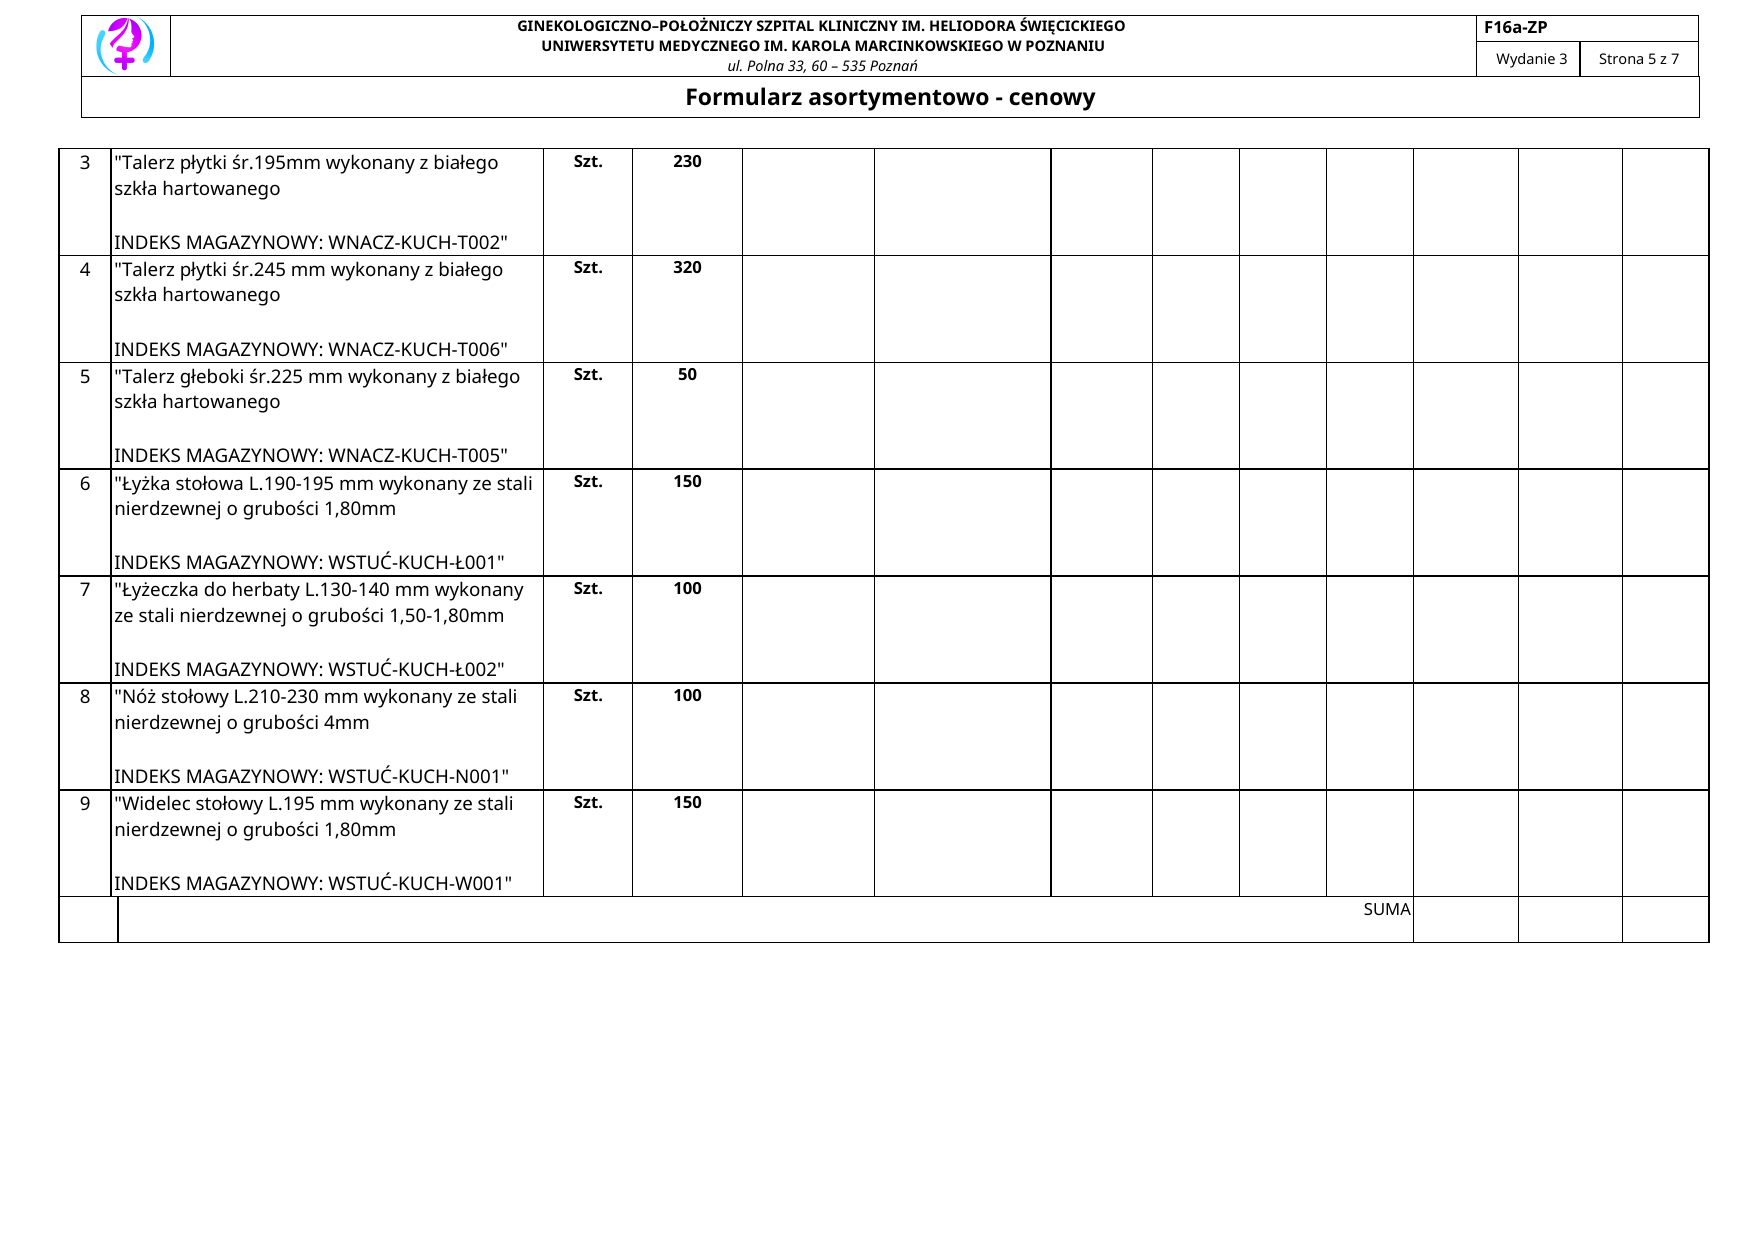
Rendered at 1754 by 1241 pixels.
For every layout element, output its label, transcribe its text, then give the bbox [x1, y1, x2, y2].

table_cell [1327, 149, 1413, 254]
table_cell [1153, 256, 1239, 361]
table_cell [1052, 149, 1152, 254]
table_cell 320 [633, 256, 742, 361]
table_cell Szt. [544, 791, 632, 896]
table_cell [1153, 470, 1239, 575]
table_cell [1414, 791, 1518, 896]
table_cell [1623, 363, 1708, 468]
table_cell 50 [633, 363, 742, 468]
table_cell [1519, 363, 1622, 468]
table_cell [743, 577, 874, 682]
table_cell [1414, 577, 1518, 682]
table_cell [1153, 577, 1239, 682]
table_cell [1052, 791, 1152, 896]
table_cell 230 [633, 149, 742, 254]
table_cell "Talerz płytki śr.245 mm wykonany z białego szkła hartowanego INDEKS MAGAZYNOWY: WNACZ-KUCH-T006" [112, 256, 543, 361]
table_cell [1623, 791, 1708, 896]
table_cell [1519, 577, 1622, 682]
table_cell [1414, 684, 1518, 789]
table_cell [1240, 470, 1326, 575]
table_cell [1414, 363, 1518, 468]
table_cell [1327, 791, 1413, 896]
table_cell [1240, 363, 1326, 468]
picture [96, 16, 156, 75]
table_cell [1240, 577, 1326, 682]
table_cell Szt. [544, 470, 632, 575]
table_cell [1153, 791, 1239, 896]
table_cell "Łyżka stołowa L.190-195 mm wykonany ze stali nierdzewnej o grubości 1,80mm INDEKS MAGAZYNOWY: WSTUĆ-KUCH-Ł001" [112, 470, 543, 575]
table_cell [1327, 256, 1413, 361]
table_cell [1240, 149, 1326, 254]
table_cell Szt. [544, 684, 632, 789]
table_cell [1623, 577, 1708, 682]
table_cell [875, 470, 1050, 575]
table_cell "Nóż stołowy L.210-230 mm wykonany ze stali nierdzewnej o grubości 4mm INDEKS MAGAZYNOWY: WSTUĆ-KUCH-N001" [112, 684, 543, 789]
table_cell [1240, 684, 1326, 789]
table_cell SUMA [119, 897, 1413, 942]
table_cell [1519, 149, 1622, 254]
table_cell [1052, 684, 1152, 789]
table_cell [743, 684, 874, 789]
table_cell [1519, 897, 1622, 942]
table_cell [1623, 684, 1708, 789]
table_cell 8 [60, 684, 110, 789]
table_cell "Talerz płytki śr.195mm wykonany z białego szkła hartowanego INDEKS MAGAZYNOWY: WNACZ-KUCH-T002" [112, 149, 543, 254]
table_cell [1052, 256, 1152, 361]
table_cell [1414, 897, 1518, 942]
table_cell [1327, 684, 1413, 789]
table_cell [1052, 470, 1152, 575]
table_cell [1327, 470, 1413, 575]
table_cell 3 [60, 149, 110, 254]
table_cell [1052, 577, 1152, 682]
table_cell 100 [633, 577, 742, 682]
table_cell [875, 684, 1050, 789]
table_cell [875, 791, 1050, 896]
table_cell [1240, 256, 1326, 361]
table_cell [1240, 791, 1326, 896]
table_cell 5 [60, 363, 110, 468]
table_cell "Widelec stołowy L.195 mm wykonany ze stali nierdzewnej o grubości 1,80mm INDEKS MAGAZYNOWY: WSTUĆ-KUCH-W001" [112, 791, 543, 896]
table_cell [1153, 363, 1239, 468]
table_cell 150 [633, 791, 742, 896]
table_cell [743, 363, 874, 468]
table_cell [1414, 470, 1518, 575]
table_cell [1623, 149, 1708, 254]
table_cell 7 [60, 577, 110, 682]
table_cell 100 [633, 684, 742, 789]
table_cell [1052, 363, 1152, 468]
table_cell [743, 149, 874, 254]
table_cell [875, 256, 1050, 361]
table_cell [1623, 897, 1708, 942]
table_cell [1414, 256, 1518, 361]
table_cell Szt. [544, 256, 632, 361]
table_cell 6 [60, 470, 110, 575]
table_cell [875, 149, 1050, 254]
table_cell [60, 897, 117, 942]
table_cell [1623, 256, 1708, 361]
table_cell [1519, 684, 1622, 789]
table_cell [743, 256, 874, 361]
table_cell [1519, 791, 1622, 896]
table_cell [1414, 149, 1518, 254]
table_cell [1153, 684, 1239, 789]
table_cell [1519, 256, 1622, 361]
table_cell [1327, 363, 1413, 468]
table_cell 150 [633, 470, 742, 575]
table_cell [875, 363, 1050, 468]
table_cell 4 [60, 256, 110, 361]
table_cell 9 [60, 791, 110, 896]
table_cell "Łyżeczka do herbaty L.130-140 mm wykonany ze stali nierdzewnej o grubości 1,50-1,80mm INDEKS MAGAZYNOWY: WSTUĆ-KUCH-Ł002" [112, 577, 543, 682]
table_cell Szt. [544, 363, 632, 468]
table_cell Szt. [544, 149, 632, 254]
table_cell [1519, 470, 1622, 575]
table_cell [1153, 149, 1239, 254]
table_cell "Talerz głeboki śr.225 mm wykonany z białego szkła hartowanego INDEKS MAGAZYNOWY: WNACZ-KUCH-T005" [112, 363, 543, 468]
table_cell [875, 577, 1050, 682]
table_cell [1327, 577, 1413, 682]
table_cell [743, 791, 874, 896]
table_cell Szt. [544, 577, 632, 682]
table_cell [1623, 470, 1708, 575]
table_cell [743, 470, 874, 575]
